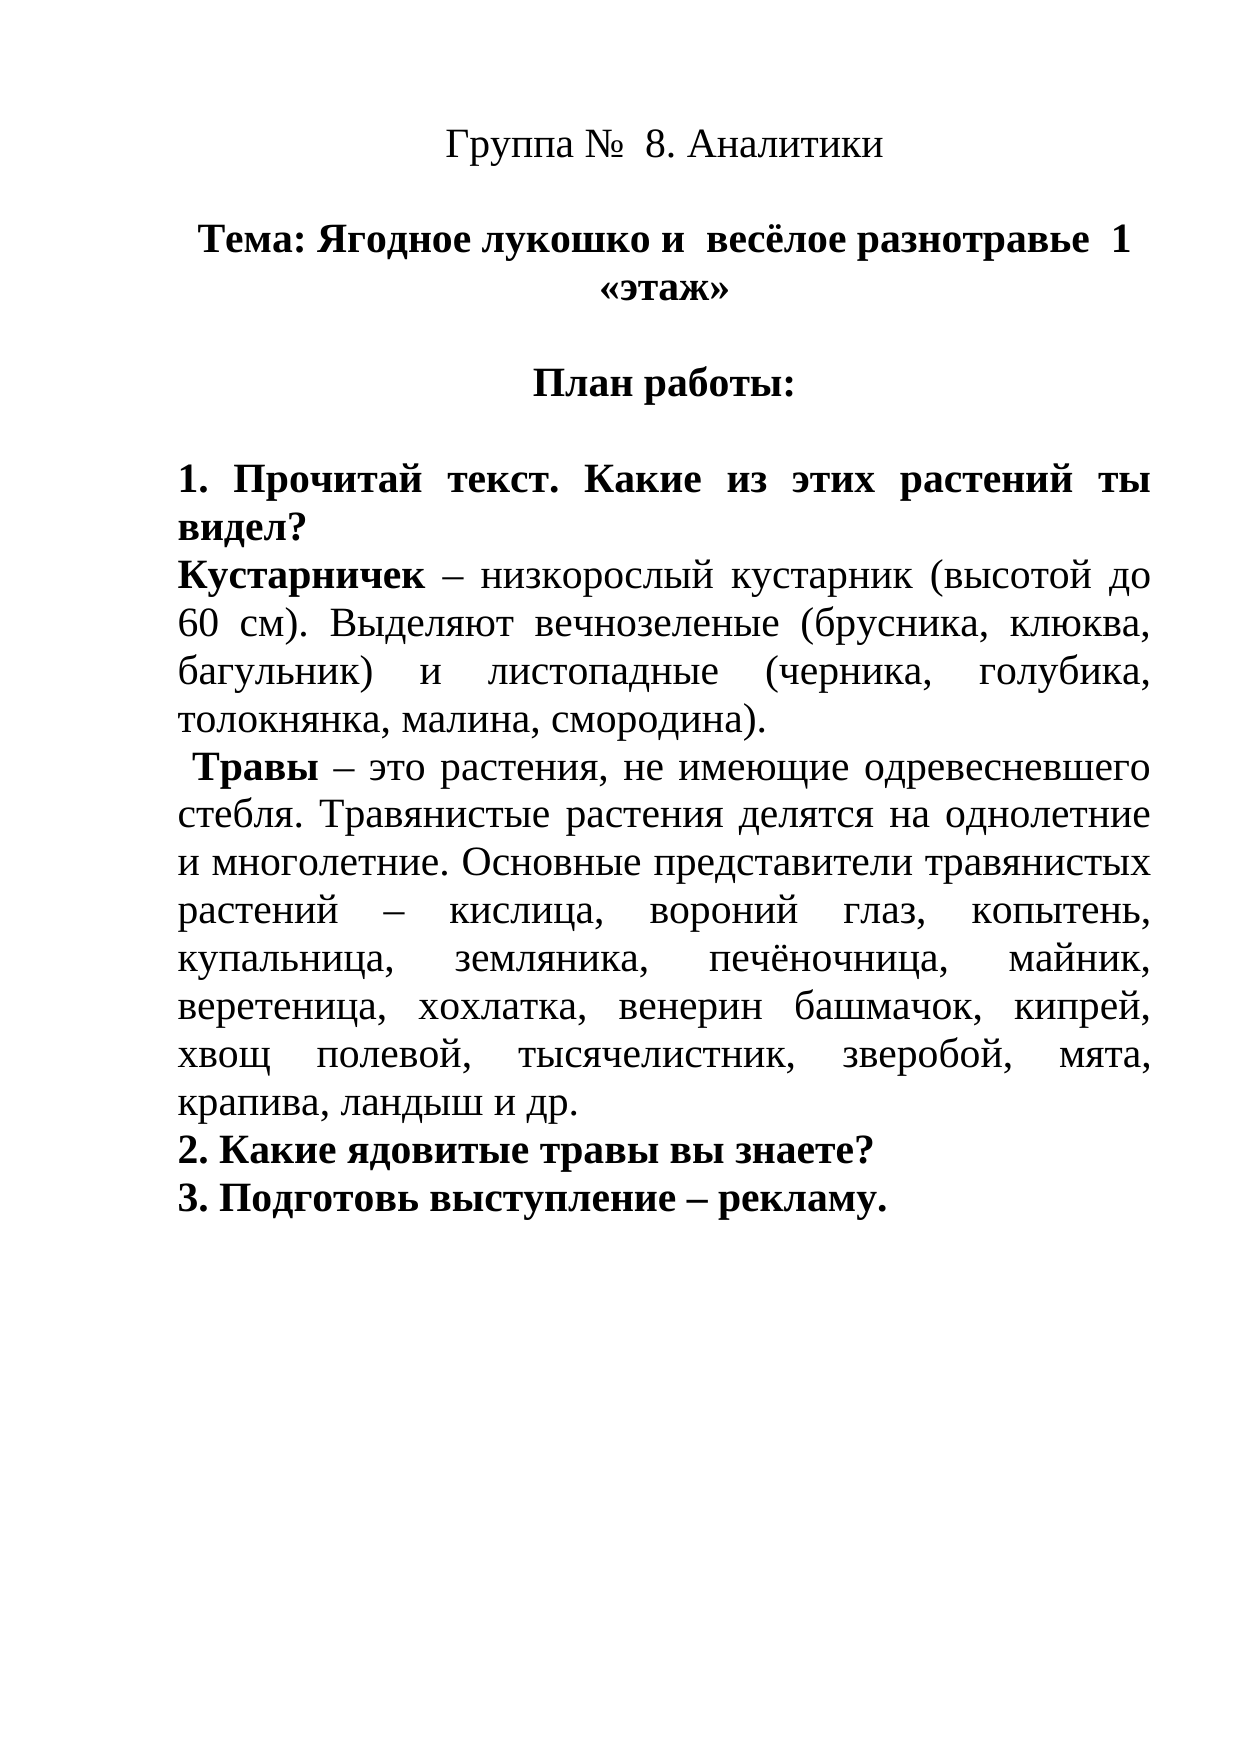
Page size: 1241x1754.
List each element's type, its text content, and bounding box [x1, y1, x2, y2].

text Травы – это растения, не имеющие одревесневшего стебля. Травянистые растения делятся на однолетние и многолетние. Основные представители травянистых растений – кислица, вороний глаз, копытень, купальница, земляника, печёночница, майник, веретеница, хохлатка, венерин башмачок, кипрей, хвощ полевой, тысячелистник, зверобой, мята, крапива, ландыш и др. [177, 741, 1152, 1124]
text 1. Прочитай текст. Какие из этих растений ты видел? [177, 453, 1152, 549]
text 3. Подготовь выступление – рекламу. [177, 1172, 1152, 1220]
text Группа № 8. Аналитики [177, 118, 1152, 166]
text Тема: Ягодное лукошко и весёлое разнотравье 1 «этаж» [177, 214, 1152, 310]
text План работы: [177, 358, 1152, 406]
text 2. Какие ядовитые травы вы знаете? [177, 1124, 1152, 1172]
text Кустарничек – низкорослый кустарник (высотой до 60 см). Выделяют вечнозеленые (брусника, клюква, багульник) и листопадные (черника, голубика, толокнянка, малина, смородина). [177, 549, 1152, 741]
